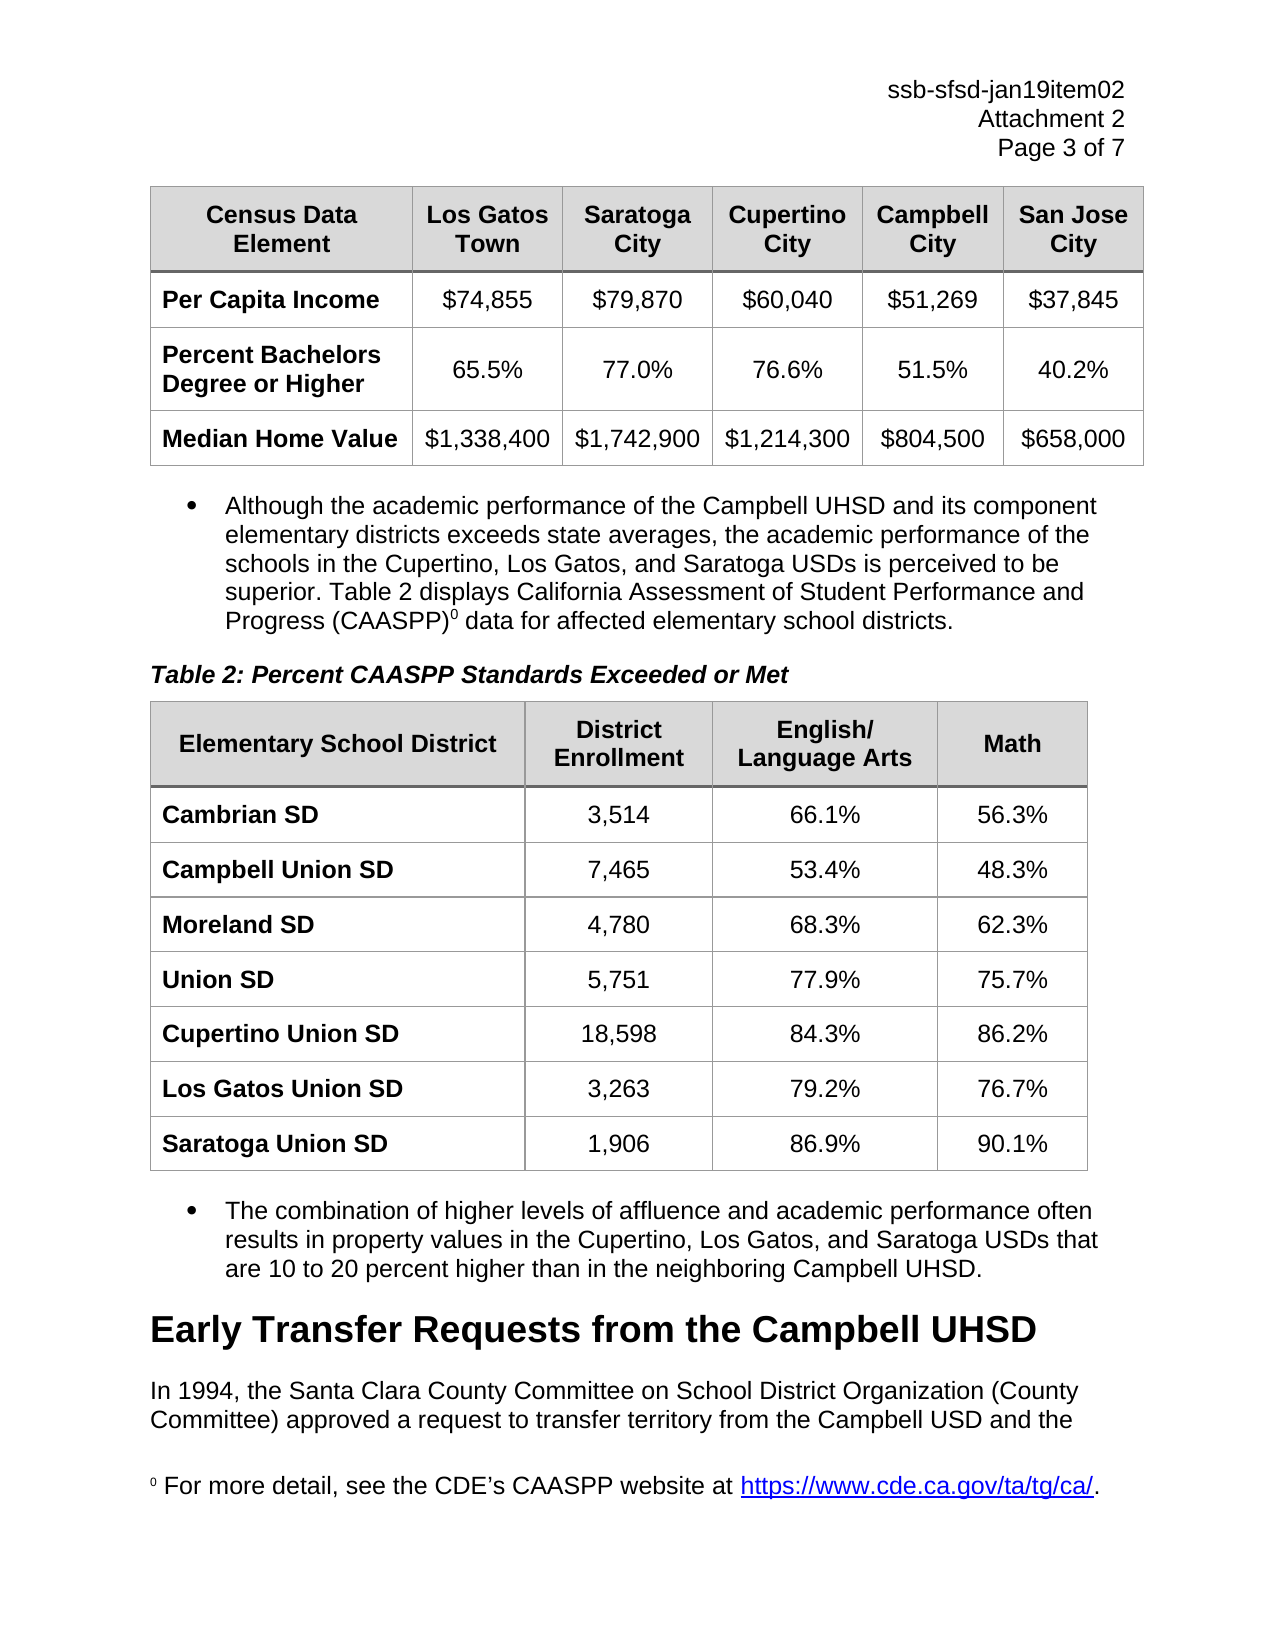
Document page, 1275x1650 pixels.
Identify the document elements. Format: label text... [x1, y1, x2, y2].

table_cell Percent Bachelors Degree or Higher [151, 328, 412, 410]
table_cell Saratoga Union SD [151, 1117, 524, 1170]
list Although the academic performance of the Campbell UHSD and its component elementary districts exceeds state averages, the academic performance of the schools in the Cupertino, Los Gatos, and Saratoga USDs is perceived to be superior. Table 2 displays California Assessment of Student Performance and Progress (CAASPP) data for affected elementary school districts. [187, 491, 1125, 635]
table_header Los Gatos Town [413, 187, 562, 270]
table_cell 84.3% [713, 1007, 937, 1061]
table_cell $79,870 [563, 273, 712, 327]
table_cell 3,263 [526, 1062, 712, 1116]
table_cell 86.2% [938, 1007, 1087, 1061]
table_cell 4,780 [526, 898, 712, 951]
table_cell $51,269 [863, 273, 1003, 327]
table_header Census Data Element [151, 187, 412, 270]
list The combination of higher levels of affluence and academic performance often results in property values in the Cupertino, Los Gatos, and Saratoga USDs that are 10 to 20 percent higher than in the neighboring Campbell UHSD. [187, 1196, 1125, 1283]
table_cell $658,000 [1004, 411, 1143, 465]
table_cell Union SD [151, 952, 524, 1006]
table_header English/ Language Arts [713, 702, 937, 785]
table_cell 65.5% [413, 328, 562, 410]
table_header Saratoga City [563, 187, 712, 270]
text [150, 1376, 1125, 1433]
text Table 2: Percent CAASPP Standards Exceeded or Met [150, 660, 1125, 689]
table_header Cupertino City [713, 187, 862, 270]
table_cell 86.9% [713, 1117, 937, 1170]
table_cell 51.5% [863, 328, 1003, 410]
table_cell 66.1% [713, 788, 937, 842]
table_cell 79.2% [713, 1062, 937, 1116]
table_cell 40.2% [1004, 328, 1143, 410]
table_cell 5,751 [526, 952, 712, 1006]
table_cell 76.6% [713, 328, 862, 410]
table_cell $37,845 [1004, 273, 1143, 327]
table_cell Los Gatos Union SD [151, 1062, 524, 1116]
table_cell $1,214,300 [713, 411, 862, 465]
table_cell 3,514 [526, 788, 712, 842]
table_cell Campbell Union SD [151, 843, 524, 896]
table_cell Median Home Value [151, 411, 412, 465]
table_cell Cambrian SD [151, 788, 524, 842]
table_cell $1,338,400 [413, 411, 562, 465]
table_cell 18,598 [526, 1007, 712, 1061]
table_cell $1,742,900 [563, 411, 712, 465]
subtitle Early Transfer Requests from the Campbell UHSD [150, 1308, 1125, 1351]
table_cell 77.0% [563, 328, 712, 410]
table_cell 56.3% [938, 788, 1087, 842]
table_header Campbell City [863, 187, 1003, 270]
table_cell 48.3% [938, 843, 1087, 896]
table_cell Cupertino Union SD [151, 1007, 524, 1061]
table_cell 75.7% [938, 952, 1087, 1006]
table_cell 7,465 [526, 843, 712, 896]
table_header Elementary School District [151, 702, 524, 785]
table_cell $60,040 [713, 273, 862, 327]
table_cell $74,855 [413, 273, 562, 327]
table_cell 53.4% [713, 843, 937, 896]
table_header District Enrollment [526, 702, 712, 785]
table_header Math [938, 702, 1087, 785]
table_cell Moreland SD [151, 898, 524, 951]
table_cell Per Capita Income [151, 273, 412, 327]
table_cell 77.9% [713, 952, 937, 1006]
table_cell 76.7% [938, 1062, 1087, 1116]
table_cell 62.3% [938, 898, 1087, 951]
table_cell 68.3% [713, 898, 937, 951]
table_cell 90.1% [938, 1117, 1087, 1170]
table_cell $804,500 [863, 411, 1003, 465]
table_cell 1,906 [526, 1117, 712, 1170]
table_header San Jose City [1004, 187, 1143, 270]
